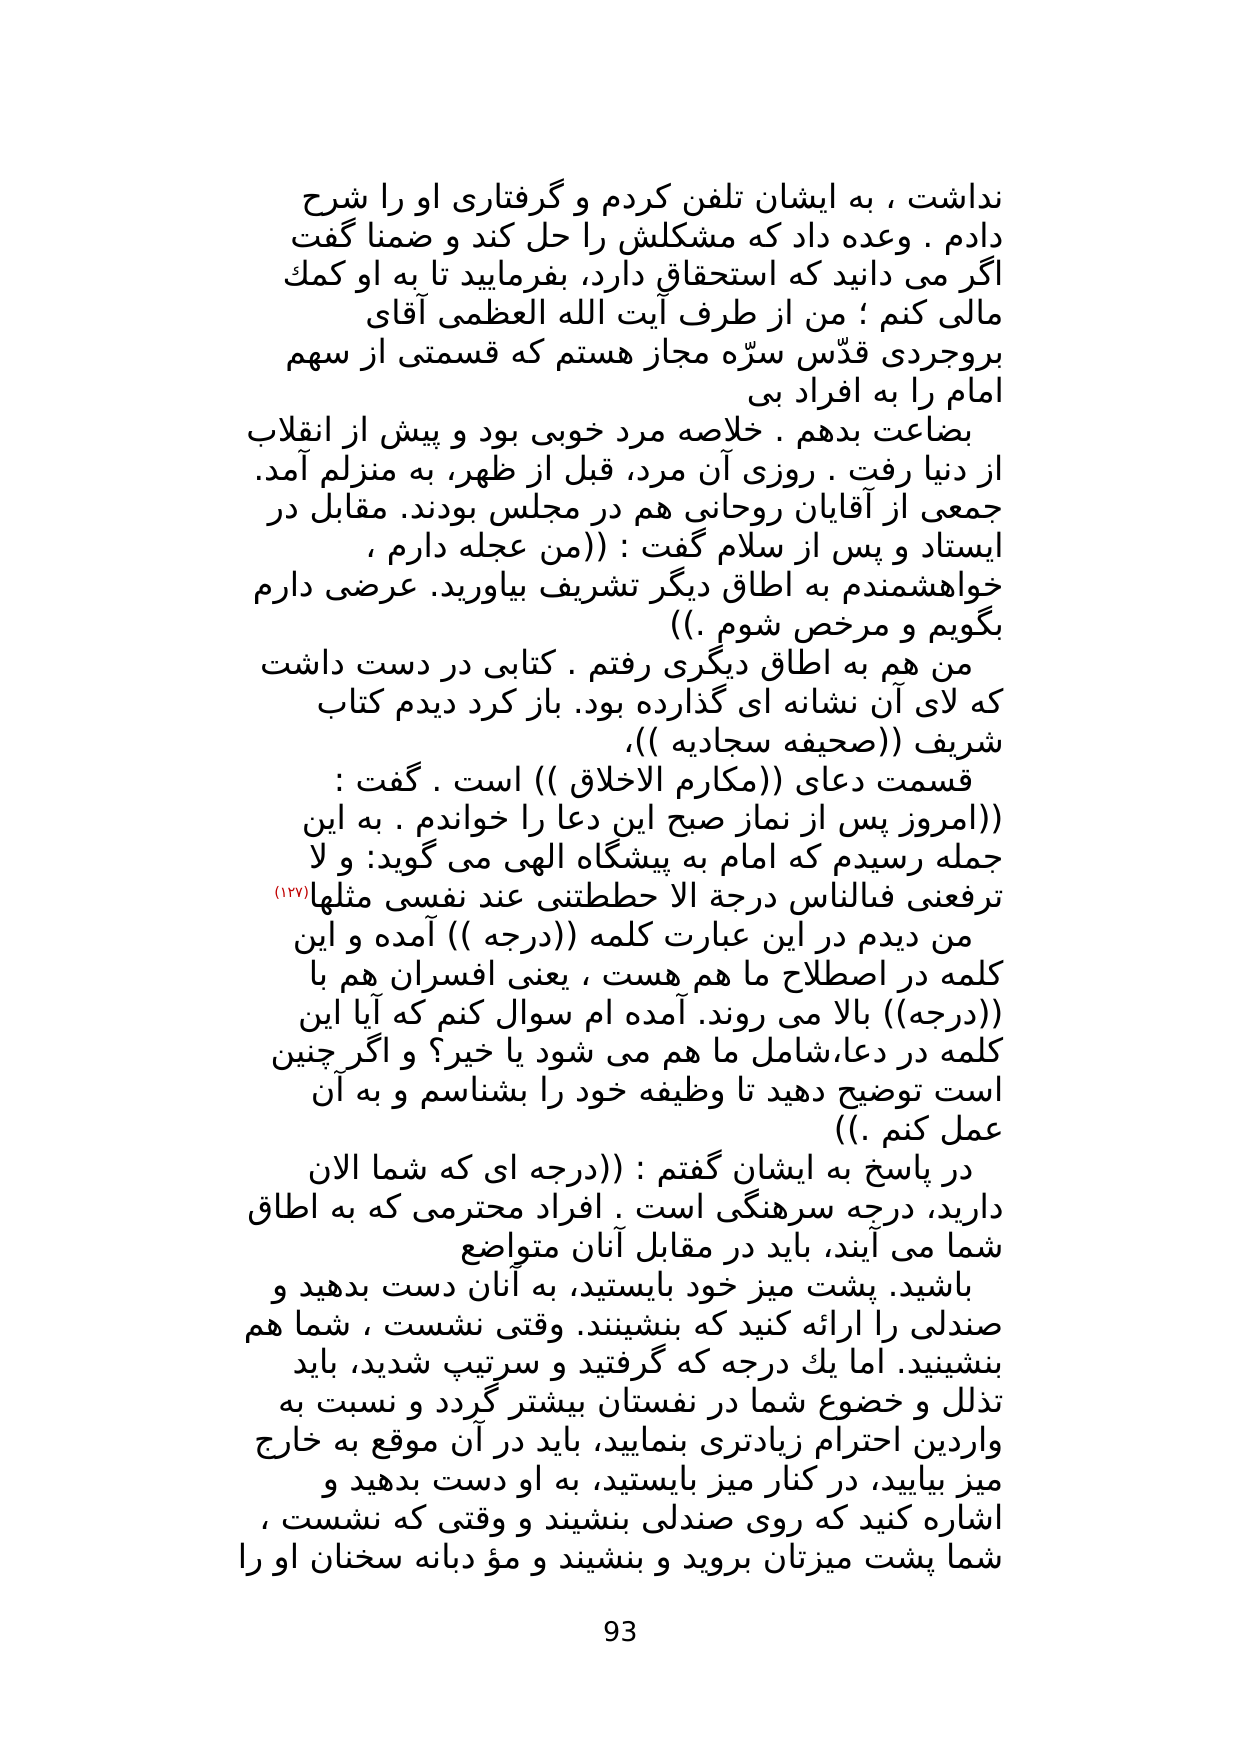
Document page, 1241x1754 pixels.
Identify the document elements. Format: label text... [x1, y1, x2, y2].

text بضاعت بدهم . خلاصه مرد خوبى بود و پيش از انقلاب از دنيا رفت . روزى آن مرد، قبل از ظهر، به منزلم آمد. جمعى از آقايان روحانى هم در مجلس بودند. مقابل در ايستاد و پس از سلام گفت : ((من عجله دارم ، خواهشمندم به اطاق ديگر تشريف بياوريد. عرضى دارم بگويم و مرخص شوم .)) [236, 410, 1004, 643]
text در پاسخ به ايشان گفتم : ((درجه اى كه شما الان داريد، درجه سرهنگى است . افراد محترمى كه به اطاق شما مى آيند، بايد در مقابل آنان متواضع [236, 1148, 1004, 1265]
text قسمت دعاى ((مكارم الاخلاق )) است . گفت : ((امروز پس از نماز صبح اين دعا را خواندم . به اين جمله رسيدم كه امام به پيشگاه الهى مى گويد: و لا ترفعنى فىالناس درجة الا حططتنى عند نفسى مثلها(١٢٧) [236, 760, 1004, 915]
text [236, 1265, 1004, 1576]
text من ديدم در اين عبارت كلمه ((درجه )) آمده و اين كلمه در اصطلاح ما هم هست ، يعنى افسران هم با ((درجه)) بالا مى روند. آمده ام سوال كنم كه آيا اين كلمه در دعا،شامل ما هم مى شود يا خير؟ و اگر چنين است توضيح دهيد تا وظيفه خود را بشناسم و به آن عمل كنم .)) [236, 915, 1004, 1148]
text من هم به اطاق ديگرى رفتم . كتابى در دست داشت كه لاى آن نشانه اى گذارده بود. باز كرد ديدم كتاب شريف ((صحيفه سجاديه ))، [236, 643, 1004, 760]
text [236, 177, 1004, 410]
